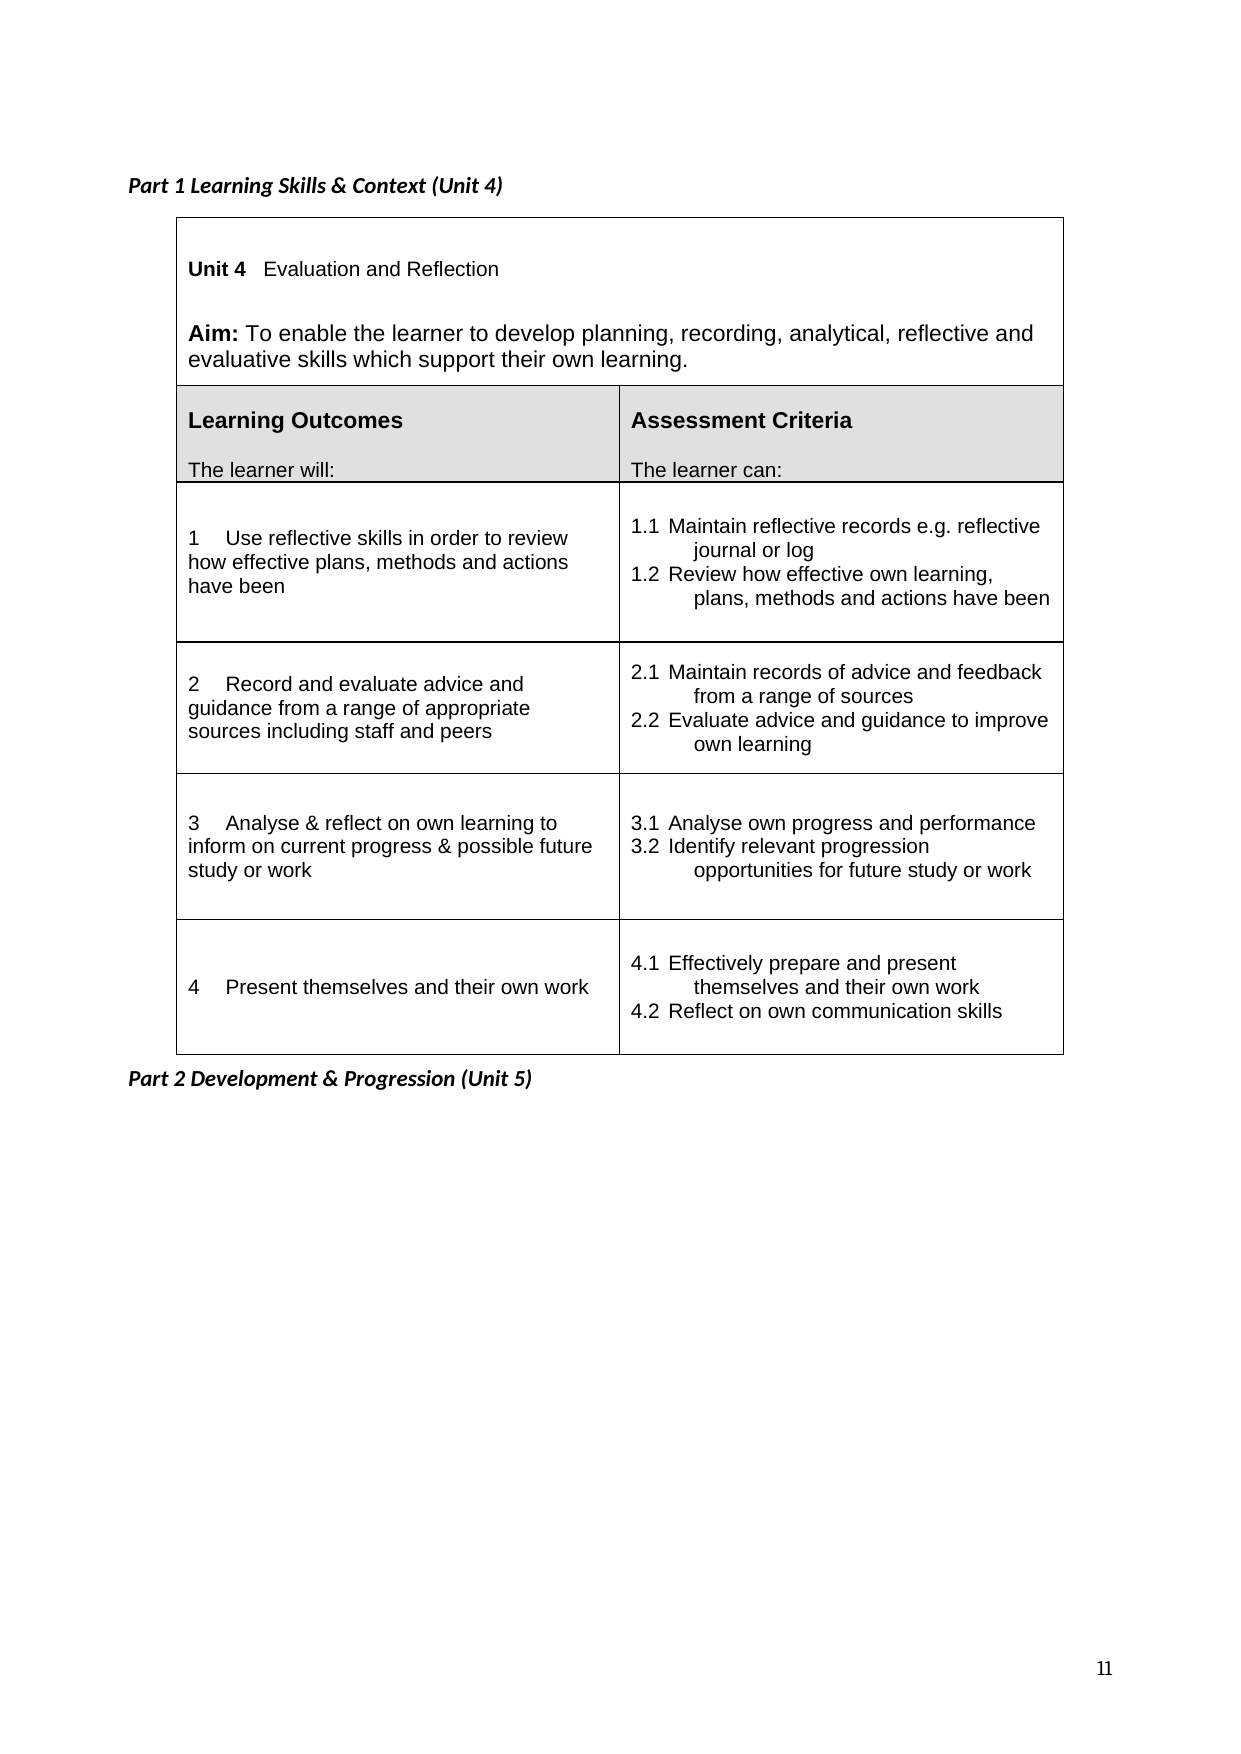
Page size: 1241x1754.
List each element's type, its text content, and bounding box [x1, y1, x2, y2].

table_cell Maintain records of advice and feedback from a range of sources Evaluate advice and guidance to improve own learning [620, 643, 1063, 772]
table_cell Effectively prepare and present themselves and their own work Reflect on own communication skills [620, 920, 1063, 1054]
table_cell Maintain reflective records e.g. reflective journal or log Review how effective own learning, plans, methods and actions have been [620, 483, 1063, 641]
table_header Unit 4 Evaluation and Reflection Aim: To enable the learner to develop planning, recording, analytical, reflective and evaluative skills which support their own learning. [177, 218, 1063, 385]
table_cell Analyse own progress and performance Identify relevant progression opportunities for future study or work [620, 774, 1063, 919]
table_cell Record and evaluate advice and guidance from a range of appropriate sources including staff and peers [177, 643, 619, 772]
table_cell Analyse & reflect on own learning to inform on current progress & possible future study or work [177, 774, 619, 919]
subtitle Part 2 Development & Progression (Unit 5) [128, 771, 1112, 1092]
subtitle Part 1 Learning Skills & Context (Unit 4) [128, 171, 1112, 199]
table_cell Use reflective skills in order to review how effective plans, methods and actions have been [177, 483, 619, 641]
table_cell Present themselves and their own work [177, 920, 619, 1054]
table_cell Assessment Criteria The learner can: [620, 386, 1063, 481]
table_cell Learning Outcomes The learner will: [177, 386, 619, 481]
